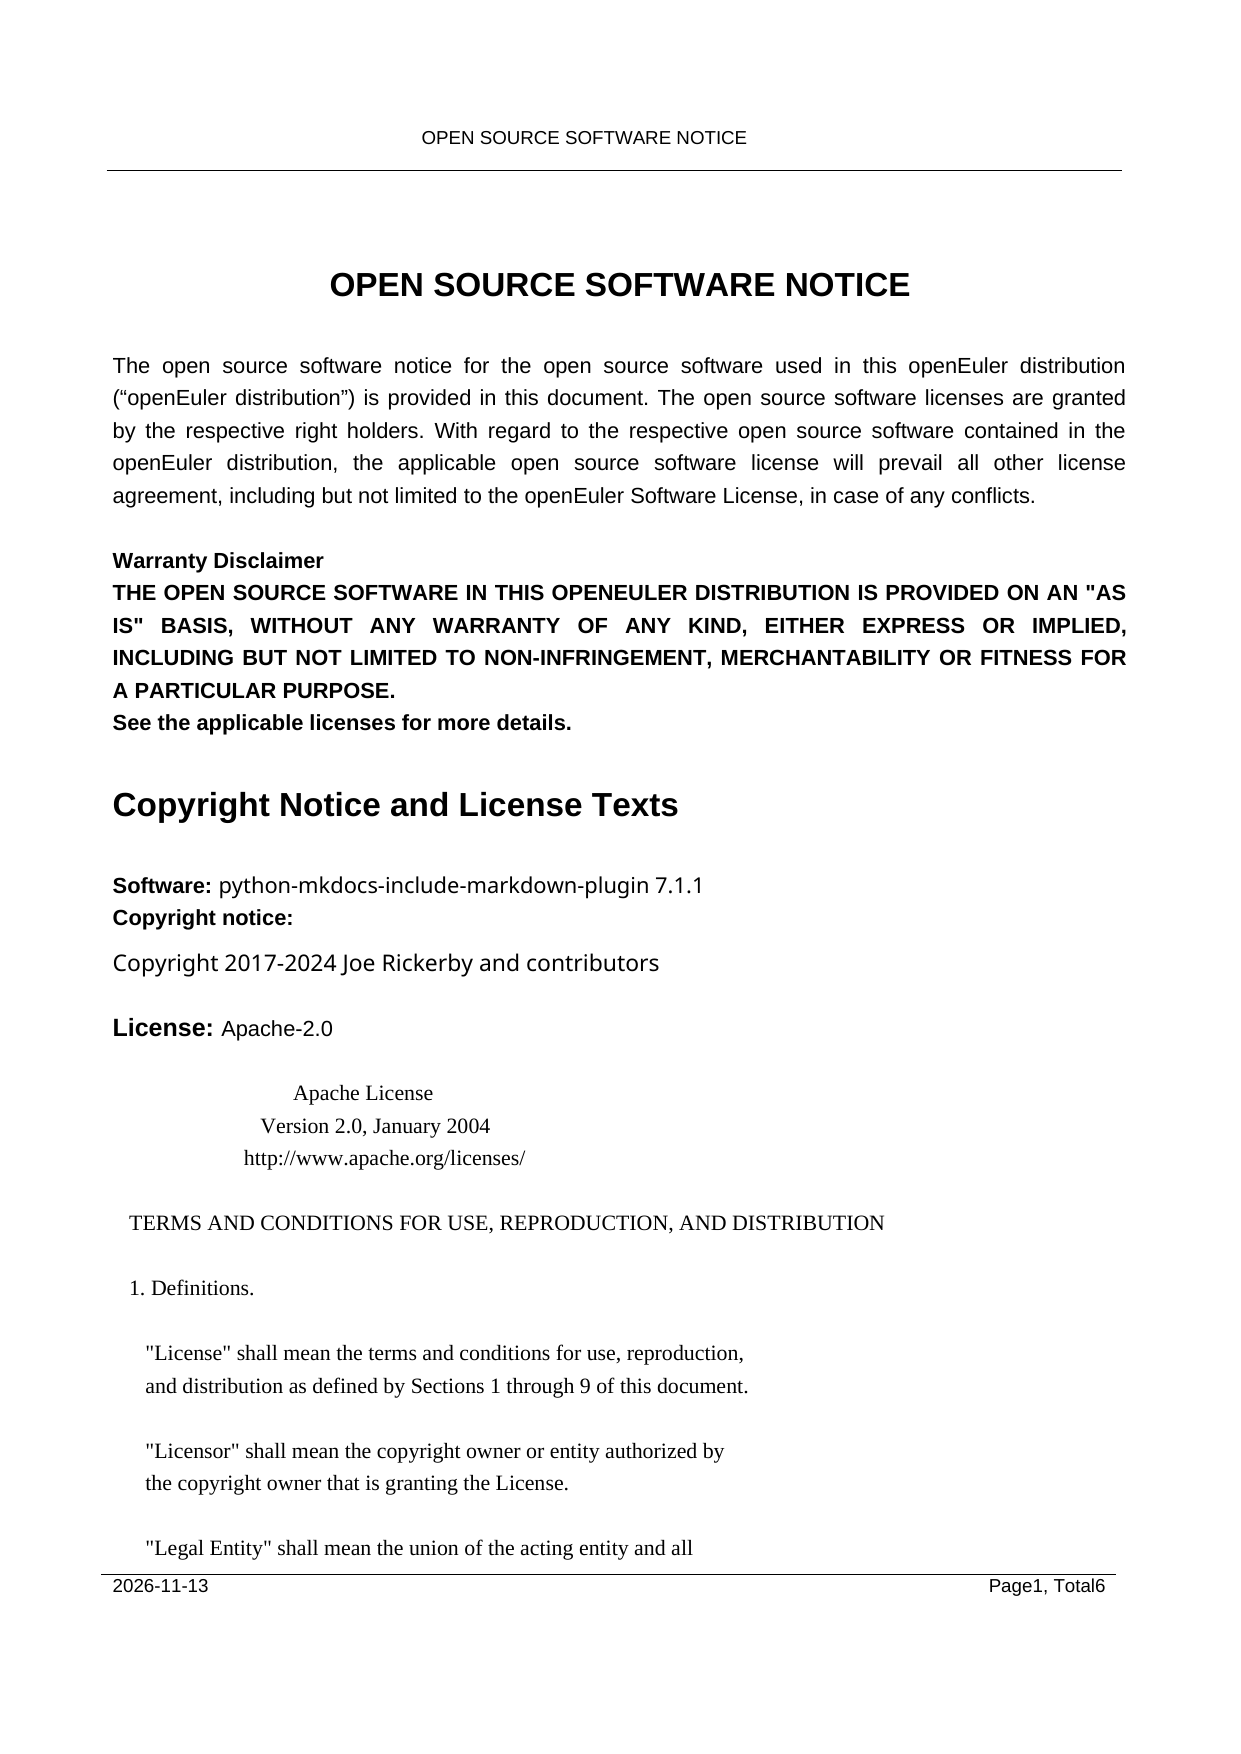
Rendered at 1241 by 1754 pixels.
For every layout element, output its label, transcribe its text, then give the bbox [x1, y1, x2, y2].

text The open source software notice for the open source software used in this openEuler distribution (“openEuler distribution”) is provided in this document. The open source software licenses are granted by the respective right holders. With regard to the respective open source software contained in the openEuler distribution, the applicable open source software license will prevail all other license agreement, including but not limited to the openEuler Software License, in case of any conflicts. [112, 349, 1128, 511]
title Software: python-mkdocs-include-markdown-plugin 7.1.1 [112, 869, 1128, 901]
text OPEN SOURCE SOFTWARE NOTICE [112, 251, 1128, 316]
text Copyright Notice and License Texts [112, 771, 1128, 836]
text Copyright 2017-2024 Joe Rickerby and contributors [112, 947, 1128, 1012]
text Warranty Disclaimer [112, 544, 1128, 576]
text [112, 1044, 1128, 1564]
text Copyright notice: [112, 901, 1128, 934]
text THE OPEN SOURCE SOFTWARE IN THIS OPENEULER DISTRIBUTION IS PROVIDED ON AN "AS IS" BASIS, WITHOUT ANY WARRANTY OF ANY KIND, EITHER EXPRESS OR IMPLIED, INCLUDING BUT NOT LIMITED TO NON-INFRINGEMENT, MERCHANTABILITY OR FITNESS FOR A PARTICULAR PURPOSE. See the applicable licenses for more details. [112, 576, 1128, 739]
text License: Apache-2.0 [112, 1012, 1128, 1044]
